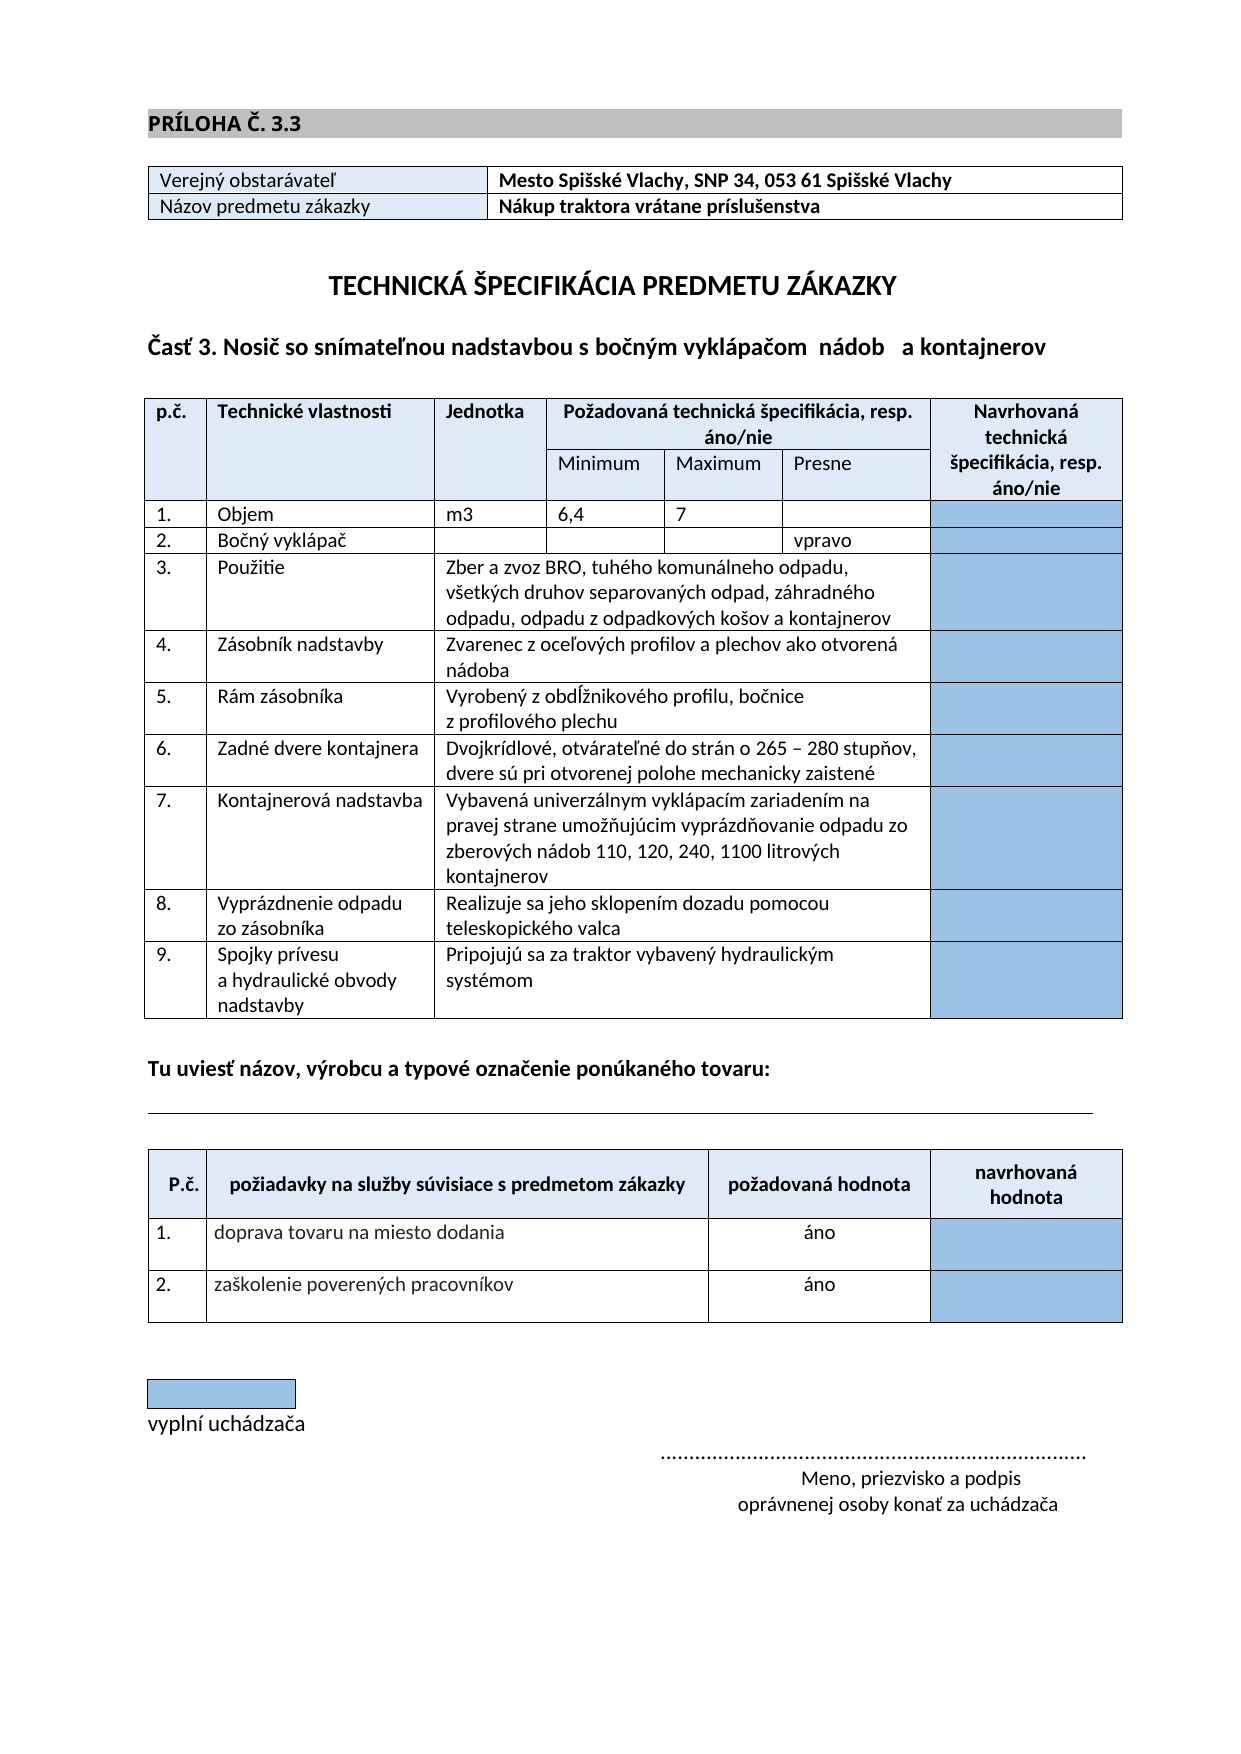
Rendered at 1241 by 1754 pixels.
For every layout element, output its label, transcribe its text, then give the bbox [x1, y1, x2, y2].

table_cell Použitie [207, 554, 434, 630]
table_cell [931, 501, 1122, 527]
table_cell Názov predmetu zákazky [149, 194, 487, 219]
table_cell [665, 528, 782, 553]
table_cell Dvojkrídlové, otvárateľné do strán o 265 – 280 stupňov, dvere sú pri otvorenej polohe mechanicky zaistené [435, 735, 930, 786]
table_cell Nákup traktora vrátane príslušenstva [488, 194, 1122, 219]
table_cell [931, 890, 1122, 941]
table_cell Vyrobený z obdĺžnikového profilu, bočnice z profilového plechu [435, 683, 930, 734]
table_cell 9. [145, 942, 206, 1018]
table_cell Vyprázdnenie odpadu zo zásobníka [207, 890, 434, 941]
table_cell [547, 528, 664, 553]
table_cell Minimum [547, 450, 664, 500]
table_cell áno [709, 1219, 930, 1270]
table_cell 4. [145, 631, 206, 682]
table_cell [931, 631, 1122, 682]
table_cell Maximum [665, 450, 782, 500]
table_cell Zadné dvere kontajnera [207, 735, 434, 786]
table_cell [931, 683, 1122, 734]
table_cell 7. [145, 787, 206, 889]
table_cell 6. [145, 735, 206, 786]
text oprávnenej osoby konať za uchádzača [664, 1491, 1093, 1516]
table_header Navrhovaná technická špecifikácia, resp. áno/nie [931, 399, 1122, 500]
table_cell Objem [207, 501, 434, 527]
text Meno, priezvisko a podpis [148, 1465, 1093, 1491]
table_cell zaškolenie poverených pracovníkov [207, 1271, 708, 1322]
table_cell 2. [149, 1271, 206, 1322]
table_header Technické vlastnosti [207, 399, 434, 500]
table_cell Presne [783, 450, 930, 500]
table_cell doprava tovaru na miesto dodania [207, 1219, 708, 1270]
table_cell [931, 942, 1122, 1018]
table_cell Vybavená univerzálnym vyklápacím zariadením na pravej strane umožňujúcim vyprázdňovanie odpadu zo zberových nádob 110, 120, 240, 1100 litrových kontajnerov [435, 787, 930, 889]
table_cell [435, 528, 546, 553]
table_cell 1. [145, 501, 206, 527]
table_header požiadavky na služby súvisiace s predmetom zákazky [207, 1150, 708, 1218]
table_header Verejný obstarávateľ [149, 167, 487, 192]
table_header Mesto Spišské Vlachy, SNP 34, 053 61 Spišské Vlachy [488, 167, 1122, 192]
table_cell Realizuje sa jeho sklopením dozadu pomocou teleskopického valca [435, 890, 930, 941]
table_header Požadovaná technická špecifikácia, resp. áno/nie [547, 399, 930, 449]
table_cell Zber a zvoz BRO, tuhého komunálneho odpadu, všetkých druhov separovaných odpad, záhradného odpadu, odpadu z odpadkových košov a kontajnerov [435, 554, 930, 630]
table_cell 1. [149, 1219, 206, 1270]
table_header p.č. [145, 399, 206, 500]
table_cell 8. [145, 890, 206, 941]
table_cell Zásobník nadstavby [207, 631, 434, 682]
table_cell [931, 1219, 1122, 1270]
text vyplní uchádzača [148, 1409, 1093, 1437]
text TECHNICKÁ ŠPECIFIKÁCIA PREDMETU ZÁKAZKY [148, 267, 1078, 302]
table_cell Pripojujú sa za traktor vybavený hydraulickým systémom [435, 942, 930, 1018]
table_cell Rám zásobníka [207, 683, 434, 734]
table_cell Spojky prívesu a hydraulické obvody nadstavby [207, 942, 434, 1018]
table_cell [931, 787, 1122, 889]
table_header navrhovaná hodnota [931, 1150, 1122, 1218]
table_cell [931, 554, 1122, 630]
table_cell [931, 735, 1122, 786]
table_header požadovaná hodnota [709, 1150, 930, 1218]
text .......................................................................... [148, 1437, 1093, 1465]
table_cell 7 [665, 501, 782, 527]
table_cell áno [709, 1271, 930, 1322]
table_cell vpravo [783, 528, 930, 553]
table_header Jednotka [435, 399, 546, 500]
table_cell [783, 501, 930, 527]
table_cell [931, 528, 1122, 553]
table_cell m3 [435, 501, 546, 527]
table_cell 2. [145, 528, 206, 553]
table_cell Bočný vyklápač [207, 528, 434, 553]
text Tu uviesť názov, výrobcu a typové označenie ponúkaného tovaru: [148, 1054, 1093, 1082]
text Časť 3. Nosič so snímateľnou nadstavbou s bočným vyklápačom nádob a kontajnerov [148, 331, 1093, 362]
table_cell 5. [145, 683, 206, 734]
table_cell Kontajnerová nadstavba [207, 787, 434, 889]
table_cell 6,4 [547, 501, 664, 527]
table_header P.č. [149, 1150, 206, 1218]
table_header [148, 1380, 295, 1408]
table_cell 3. [145, 554, 206, 630]
table_cell [931, 1271, 1122, 1322]
table_cell Zvarenec z oceľových profilov a plechov ako otvorená nádoba [435, 631, 930, 682]
text PRÍLOHA Č. 3.3 [148, 109, 1122, 138]
